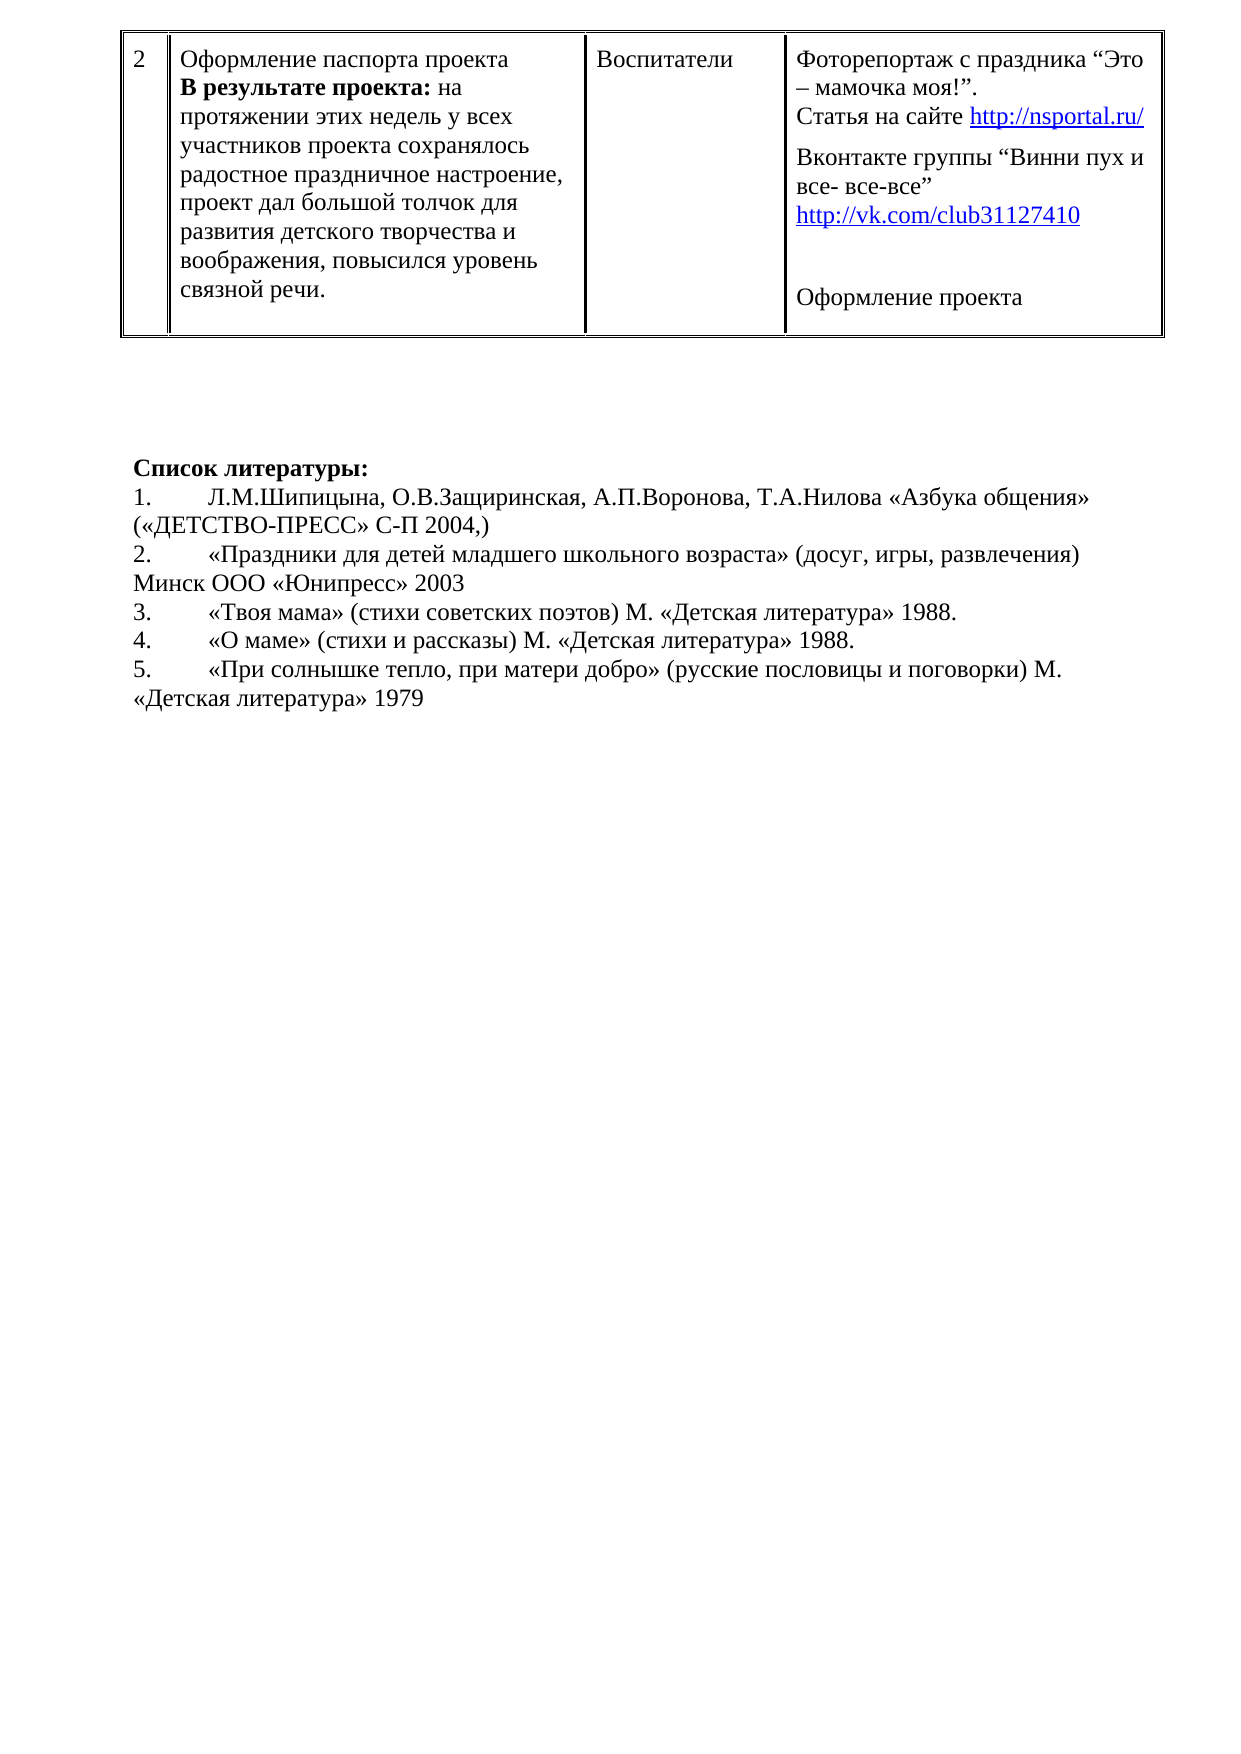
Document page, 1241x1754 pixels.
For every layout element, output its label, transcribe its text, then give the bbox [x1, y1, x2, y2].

list «При солнышке тепло, при матери добро» (русские пословицы и поговорки) М. «Детская литература» 1979 [133, 654, 1152, 712]
table_cell Оформление паспорта проекта В результате проекта: на протяжении этих недель у всех участников проекта сохранялось радостное праздничное настроение, проект дал большой толчок для развития детского творчества и воображения, повысился уровень связной речи. [169, 33, 585, 335]
text Список литературы: [133, 453, 1152, 482]
table_cell Воспитатели [585, 33, 785, 335]
list Л.М.Шипицына, О.В.Защиринская, А.П.Воронова, Т.А.Нилова «Азбука общения» («ДЕТСТВО-ПРЕСС» С-П 2004,) [133, 482, 1152, 539]
list «Праздники для детей младшего школьного возраста» (досуг, игры, развлечения) Минск ООО «Юнипресс» 2003 [133, 539, 1152, 597]
list «О маме» (стихи и рассказы) М. «Детская литература» 1988. [133, 625, 1152, 654]
table_cell 2 [124, 31, 169, 335]
table_cell Фоторепортаж с праздника “Это – мамочка моя!”. Статья на сайте http://nsportal.ru/ Вконтакте группы “Винни пух и все- все-все” http://vk.com/club31127410 Оформление проекта [785, 33, 1161, 335]
list «Твоя мама» (стихи советских поэтов) М. «Детская литература» 1988. [133, 597, 1152, 625]
